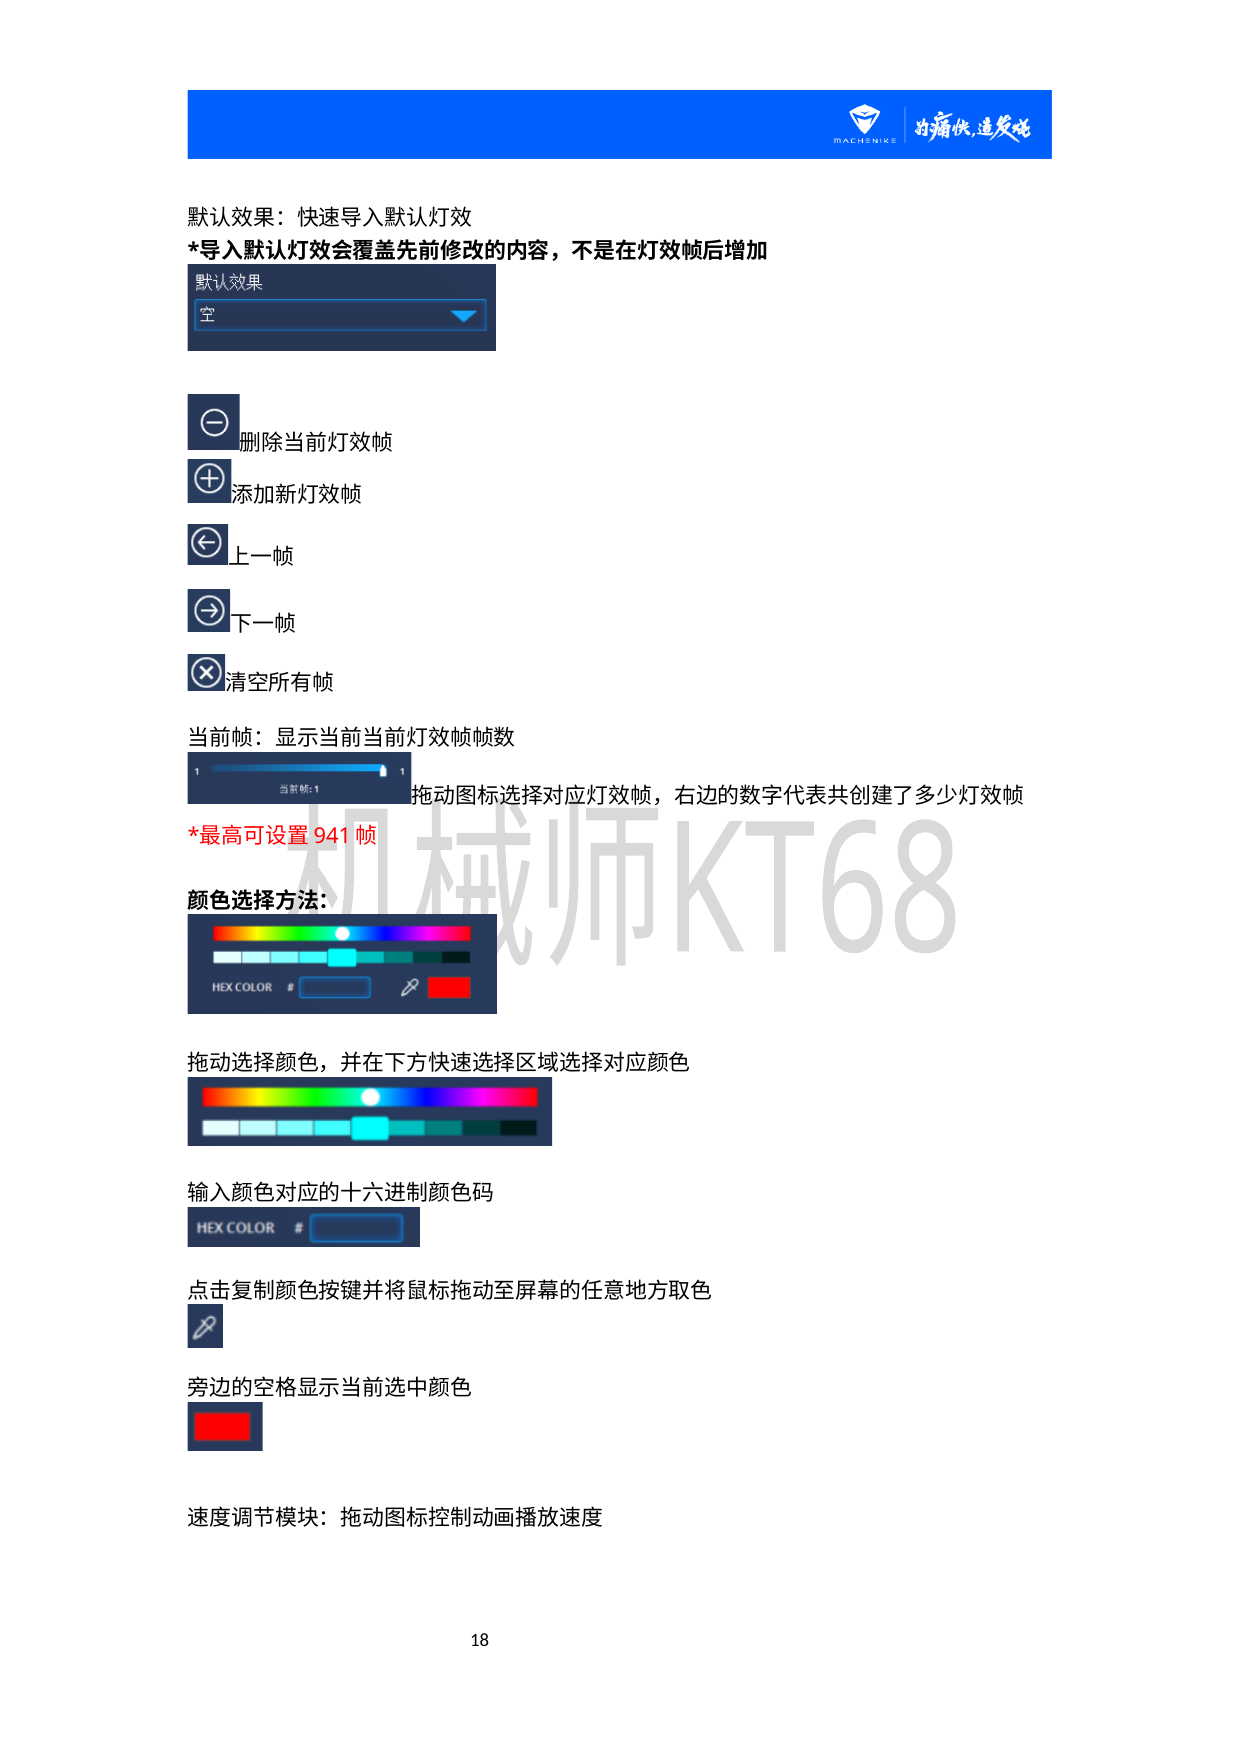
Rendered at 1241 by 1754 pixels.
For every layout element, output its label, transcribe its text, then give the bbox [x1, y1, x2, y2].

picture [187, 459, 232, 503]
picture [187, 654, 226, 691]
list 拖动图标选择对应灯效帧，右边的数字代表共创建了多少灯效帧 [187, 752, 1053, 817]
list 清空所有帧 [187, 655, 1053, 720]
list 下一帧 [187, 590, 1053, 655]
picture [187, 264, 496, 351]
list 旁边的空格显示当前选中颜色 [187, 1370, 1053, 1402]
picture [187, 1077, 553, 1146]
list 速度调节模块：拖动图标控制动画播放速度 [187, 1500, 1053, 1532]
picture [187, 394, 240, 450]
list 添加新灯效帧 [187, 460, 1053, 525]
list 输入颜色对应的十六进制颜色码 [187, 1175, 1053, 1207]
list 拖动选择颜色，并在下方快速选择区域选择对应颜色 [187, 1045, 1053, 1077]
picture [187, 752, 412, 804]
list 上一帧 [187, 525, 1053, 590]
picture [187, 1402, 263, 1451]
list 点击复制颜色按键并将鼠标拖动至屏幕的任意地方取色 [187, 1272, 1053, 1305]
picture [187, 524, 229, 565]
picture [187, 90, 1052, 159]
picture [187, 1207, 420, 1247]
picture [187, 589, 231, 632]
list 颜色选择方法： [187, 882, 1053, 915]
picture [187, 914, 497, 1014]
list *导入默认灯效会覆盖先前修改的内容，不是在灯效帧后增加 [187, 232, 1053, 265]
picture [187, 1304, 223, 1348]
list 当前帧：显示当前当前灯效帧帧数 [187, 720, 1053, 752]
list *最高可设置941帧 [187, 817, 1053, 850]
list 删除当前灯效帧 [187, 395, 1053, 460]
list 默认效果：快速导入默认灯效 [187, 200, 1053, 232]
